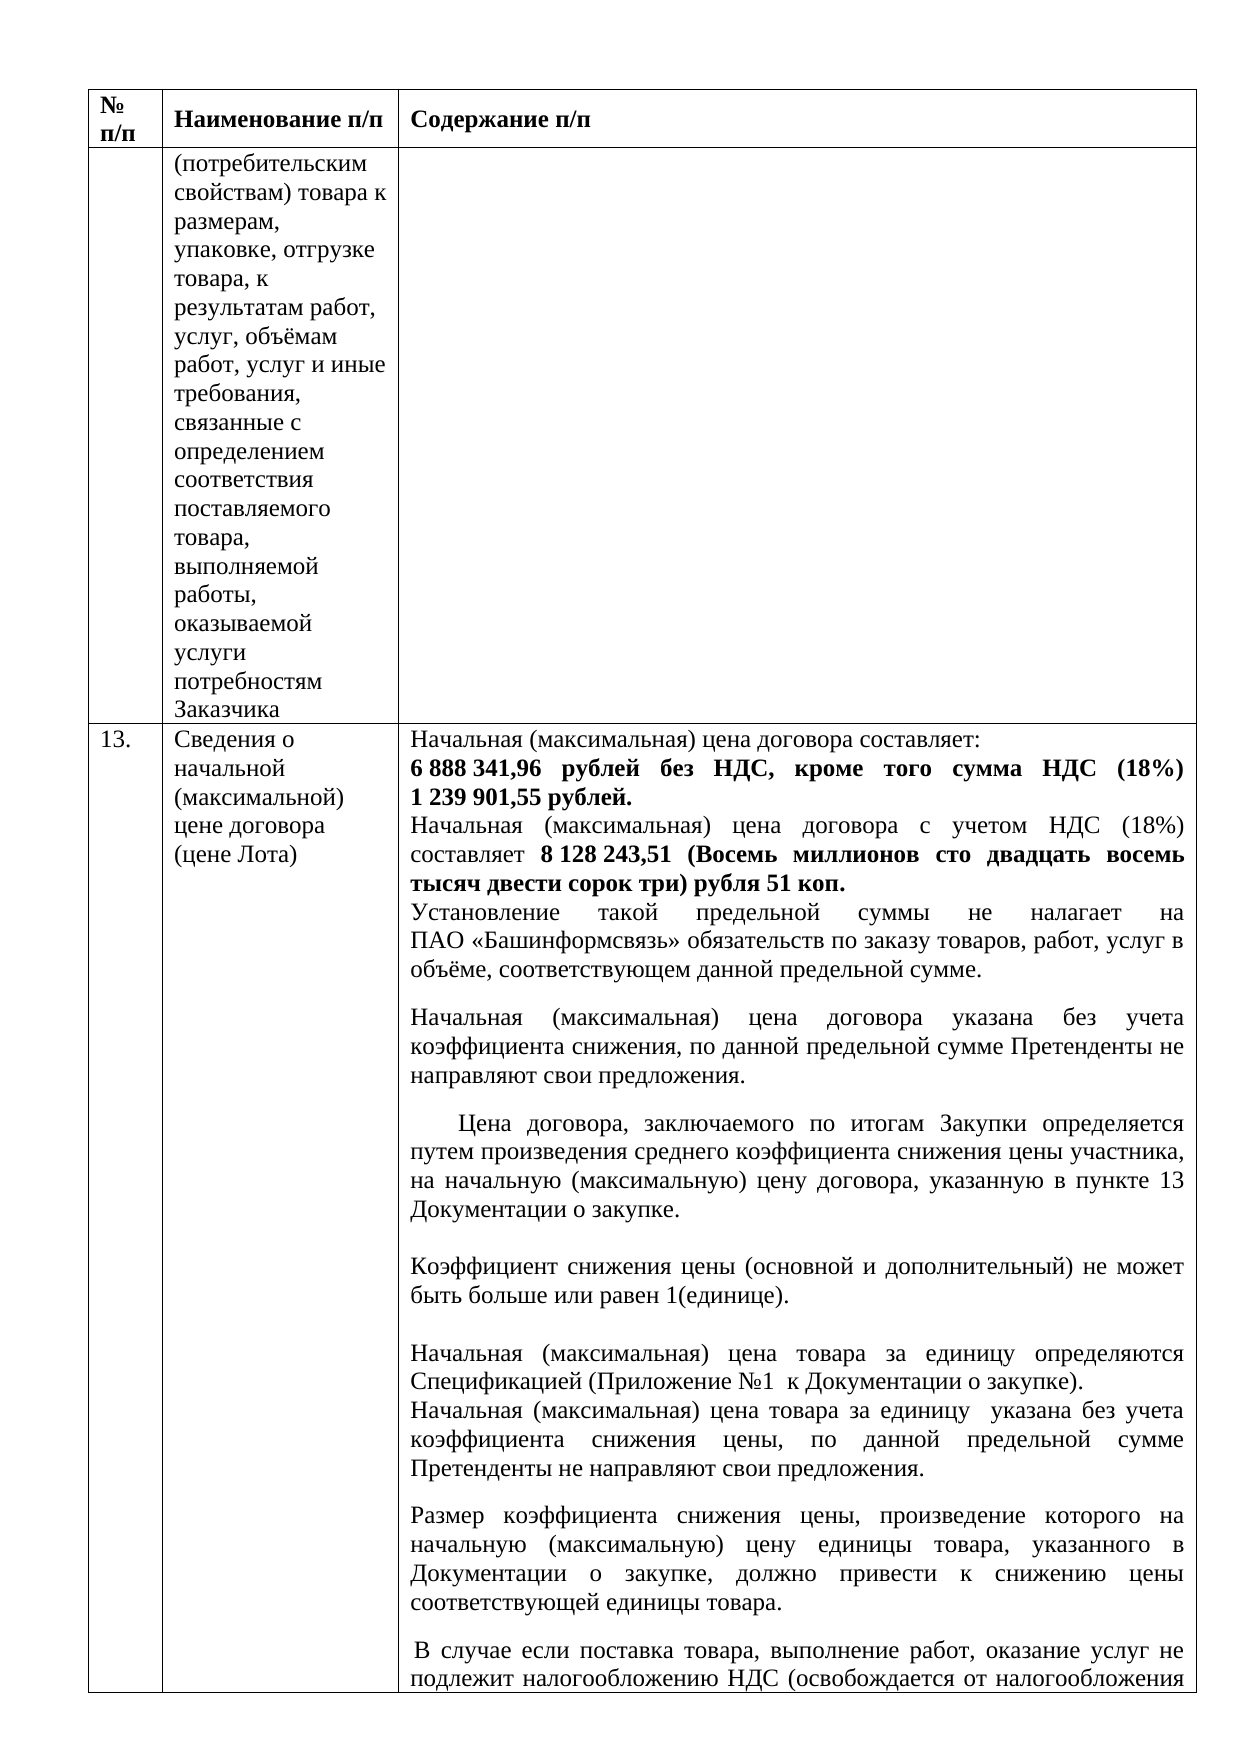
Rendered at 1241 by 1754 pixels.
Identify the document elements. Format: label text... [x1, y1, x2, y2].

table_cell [399, 148, 1196, 723]
table_header № п/п [89, 90, 162, 147]
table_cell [163, 724, 398, 1692]
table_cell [399, 724, 1196, 1692]
table_header Содержание п/п [399, 90, 1196, 147]
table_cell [163, 148, 398, 723]
table_header Наименование п/п [163, 90, 398, 147]
table_cell [89, 724, 162, 1692]
table_cell [89, 148, 162, 723]
